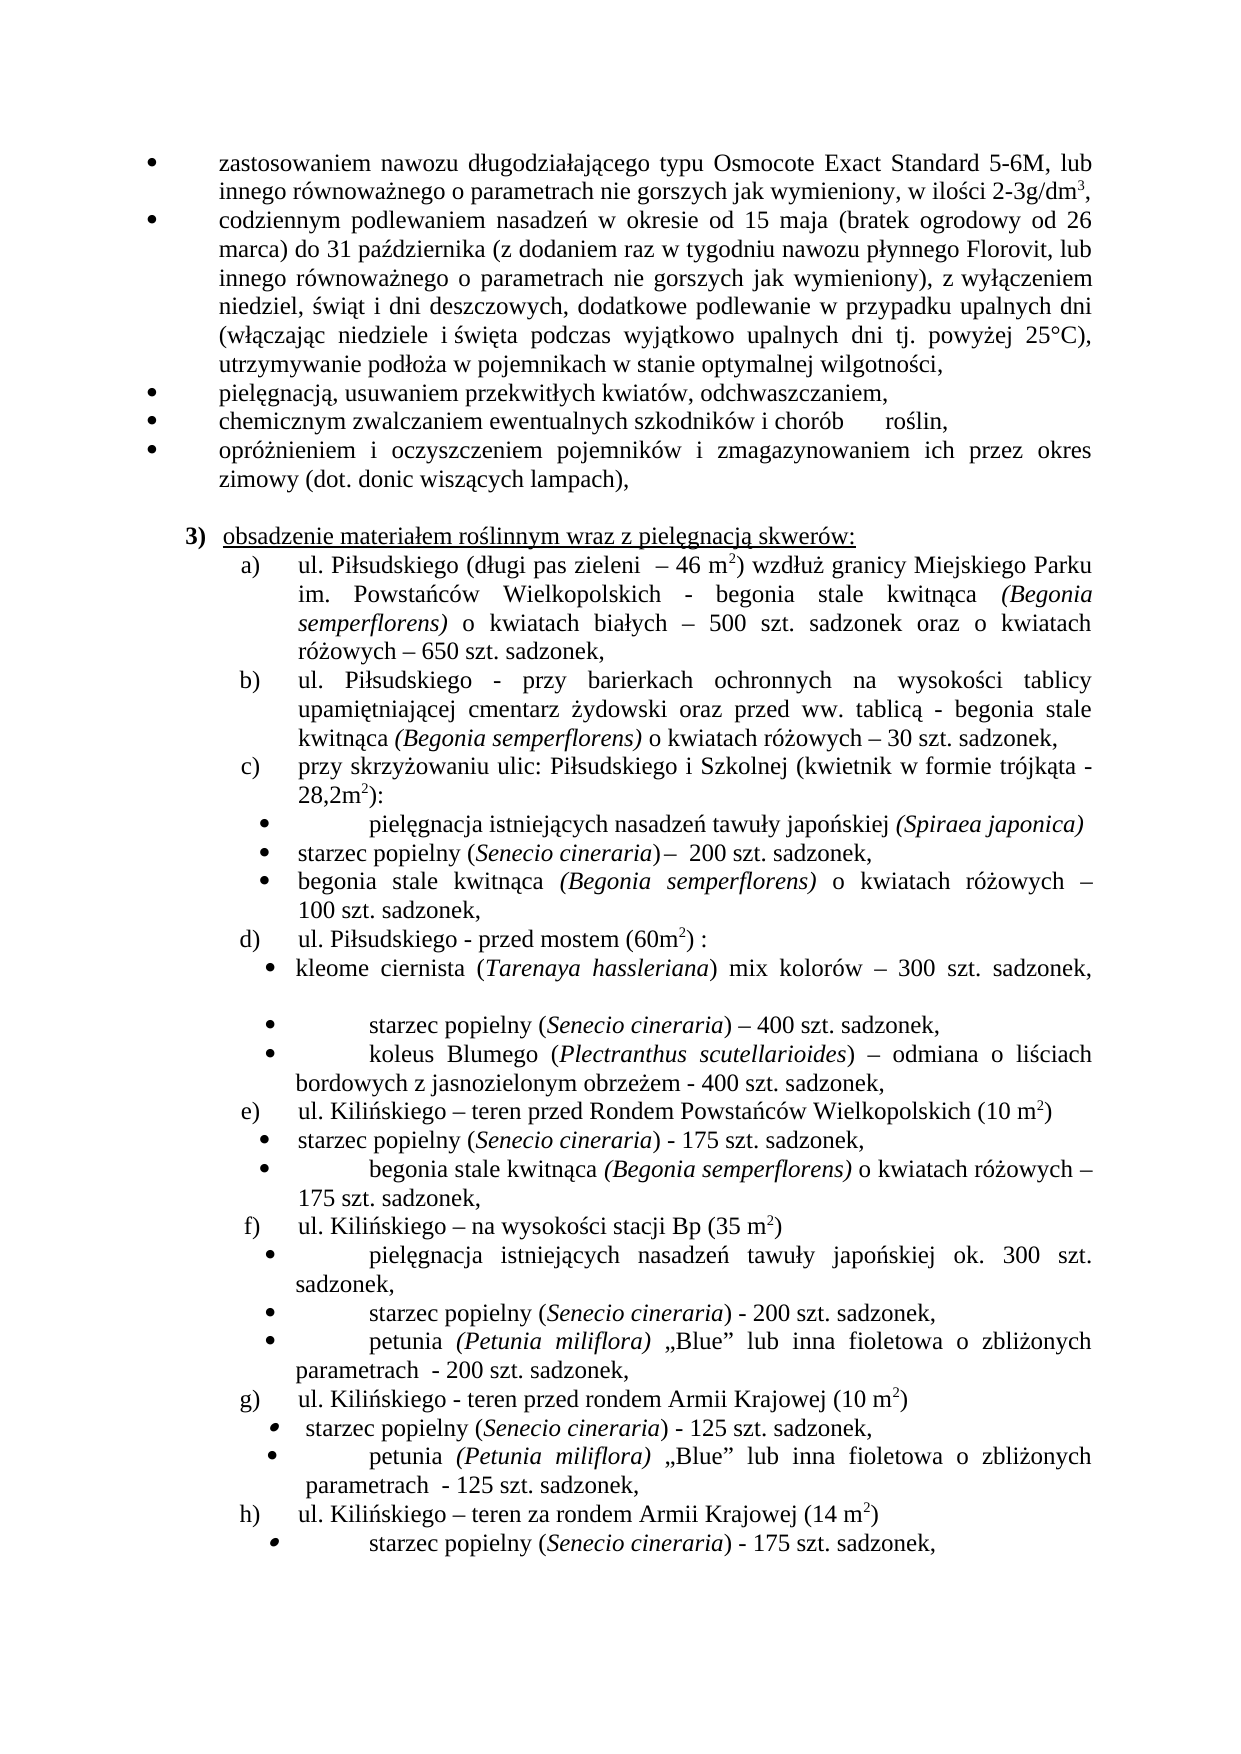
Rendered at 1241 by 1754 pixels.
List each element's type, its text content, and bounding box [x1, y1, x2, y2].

list pielęgnacją, usuwaniem przekwitłych kwiatów, odchwaszczaniem, [148, 378, 1093, 406]
list kleome ciernista (Tarenaya hassleriana) mix kolorów – 300 szt. sadzonek, [266, 953, 1093, 1010]
list ul. Piłsudskiego (długi pas zieleni – 46 m2) wzdłuż granicy Miejskiego Parku im. Powstańców Wielkopolskich - begonia stale kwitnąca (Begonia semperflorens) o kwiatach białych – 500 szt. sadzonek oraz o kwiatach różowych – 650 szt. sadzonek, [260, 550, 1093, 665]
list ul. Kilińskiego - teren przed rondem Armii Krajowej (10 m2) [260, 1384, 1093, 1413]
list zastosowaniem nawozu długodziałającego typu Osmocote Exact Standard 5-6M, lub innego równoważnego o parametrach nie gorszych jak wymieniony, w ilości 2-3g/dm3, [148, 148, 1093, 205]
list chemicznym zwalczaniem ewentualnych szkodników i chorób roślin, [148, 406, 1093, 435]
list pielęgnacja istniejących nasadzeń tawuły japońskiej (Spiraea japonica) [260, 809, 1093, 838]
list starzec popielny (Senecio cineraria) - 125 szt. sadzonek, [268, 1413, 1093, 1441]
list ul. Piłsudskiego - przy barierkach ochronnych na wysokości tablicy upamiętniającej cmentarz żydowski oraz przed ww. tablicą - begonia stale kwitnąca (Begonia semperflorens) o kwiatach różowych – 30 szt. sadzonek, [260, 665, 1093, 751]
list ul. Kilińskiego – teren przed Rondem Powstańców Wielkopolskich (10 m2) [260, 1096, 1093, 1125]
list pielęgnacja istniejących nasadzeń tawuły japońskiej ok. 300 szt. sadzonek, [266, 1240, 1093, 1298]
list ul. Kilińskiego – teren za rondem Armii Krajowej (14 m2) [260, 1499, 1093, 1528]
list koleus Blumego (Plectranthus scutellarioides) – odmiana o liściach bordowych z jasnozielonym obrzeżem - 400 szt. sadzonek, [266, 1039, 1093, 1096]
list opróżnieniem i oczyszczeniem pojemników i zmagazynowaniem ich przez okres zimowy (dot. donic wiszących lampach), [148, 435, 1093, 493]
list starzec popielny (Senecio cineraria) - 200 szt. sadzonek, [266, 1298, 1093, 1326]
list begonia stale kwitnąca (Begonia semperflorens) o kwiatach różowych – 100 szt. sadzonek, [260, 866, 1093, 924]
list starzec popielny (Senecio cineraria) – 400 szt. sadzonek, [266, 1010, 1093, 1039]
list petunia (Petunia miliflora) „Blue” lub inna fioletowa o zbliżonych parametrach - 125 szt. sadzonek, [268, 1441, 1093, 1499]
list petunia (Petunia miliflora) „Blue” lub inna fioletowa o zbliżonych parametrach - 200 szt. sadzonek, [266, 1326, 1093, 1384]
list codziennym podlewaniem nasadzeń w okresie od 15 maja (bratek ogrodowy od 26 marca) do 31 października (z dodaniem raz w tygodniu nawozu płynnego Florovit, lub innego równoważnego o parametrach nie gorszych jak wymieniony), z wyłączeniem niedziel, świąt i dni deszczowych, dodatkowe podlewanie w przypadku upalnych dni (włączając niedziele i święta podczas wyjątkowo upalnych dni tj. powyżej 25°C), utrzymywanie podłoża w pojemnikach w stanie optymalnej wilgotności, [148, 205, 1093, 378]
list obsadzenie materiałem roślinnym wraz z pielęgnacją skwerów: [185, 521, 1093, 550]
list ul. Kilińskiego – na wysokości stacji Bp (35 m2) [260, 1211, 1093, 1240]
list przy skrzyżowaniu ulic: Piłsudskiego i Szkolnej (kwietnik w formie trójkąta - 28,2m2): [260, 751, 1093, 809]
list starzec popielny (Senecio cineraria) – 200 szt. sadzonek, [260, 838, 1093, 866]
list ul. Piłsudskiego - przed mostem (60m2) : [260, 924, 1093, 953]
list starzec popielny (Senecio cineraria) - 175 szt. sadzonek, [260, 1125, 1093, 1154]
list begonia stale kwitnąca (Begonia semperflorens) o kwiatach różowych – 175 szt. sadzonek, [260, 1154, 1093, 1211]
list starzec popielny (Senecio cineraria) - 175 szt. sadzonek, [268, 1528, 1093, 1556]
